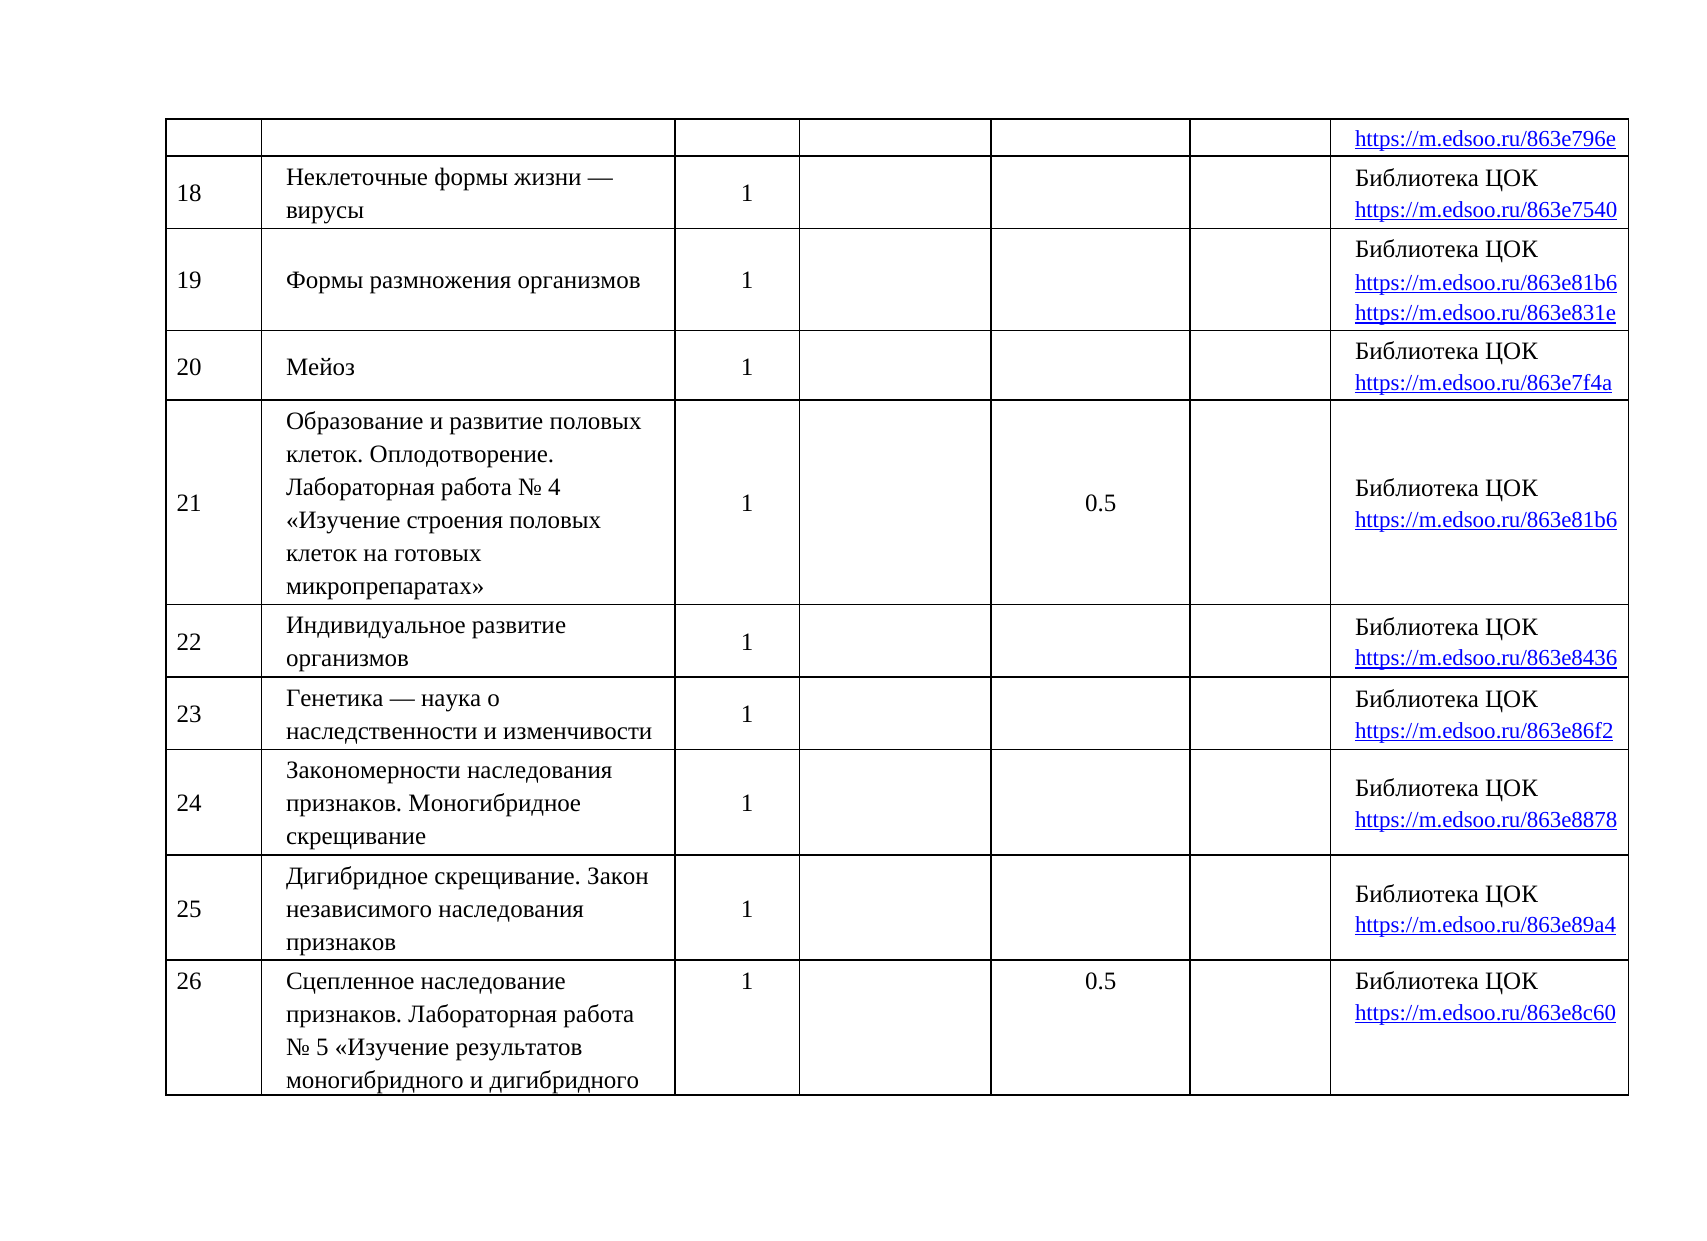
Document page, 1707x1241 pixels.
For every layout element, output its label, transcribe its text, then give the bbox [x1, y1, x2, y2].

table_cell Закономерности наследования признаков. Моногибридное скрещивание [262, 750, 674, 854]
table_cell Библиотека ЦОК https://m.edsoo.ru/863e7f4a [1331, 331, 1628, 399]
table_cell [1191, 750, 1330, 854]
table_cell [800, 120, 990, 155]
table_cell [1191, 678, 1330, 748]
table_cell Неклеточные формы жизни — вирусы [262, 157, 674, 227]
table_cell [800, 401, 990, 604]
table_cell [992, 331, 1189, 399]
table_cell Генетика — наука о наследственности и изменчивости [262, 678, 674, 748]
table_cell [800, 605, 990, 676]
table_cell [1331, 961, 1628, 1094]
table_cell [992, 120, 1189, 155]
table_cell [800, 678, 990, 748]
table_cell [1191, 856, 1330, 959]
table_cell Библиотека ЦОК https://m.edsoo.ru/863e8436 [1331, 605, 1628, 676]
table_cell 0.5 [992, 401, 1189, 604]
table_cell 25 [167, 856, 261, 959]
table_cell 1 [676, 750, 799, 854]
table_cell 26 [167, 961, 261, 1094]
table_cell 1 [676, 605, 799, 676]
table_cell [800, 961, 990, 1094]
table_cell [262, 120, 674, 155]
table_cell 1 [676, 678, 799, 748]
table_cell 22 [167, 605, 261, 676]
table_cell 1 [676, 229, 799, 330]
table_cell [800, 750, 990, 854]
table_cell [992, 678, 1189, 748]
table_cell Библиотека ЦОК https://m.edsoo.ru/863e81b6 [1331, 401, 1628, 604]
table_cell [262, 961, 674, 1094]
table_cell [800, 157, 990, 227]
table_cell 1 [676, 401, 799, 604]
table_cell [1331, 120, 1628, 155]
table_cell [1191, 605, 1330, 676]
table_cell 17 [167, 120, 261, 155]
table_cell 18 [167, 157, 261, 227]
table_cell [800, 229, 990, 330]
table_cell [1191, 961, 1330, 1094]
table_cell 0.5 [992, 961, 1189, 1094]
table_cell [1191, 157, 1330, 227]
table_cell 21 [167, 401, 261, 604]
table_cell 1 [676, 120, 799, 155]
table_cell [992, 750, 1189, 854]
table_cell [992, 856, 1189, 959]
table_cell [992, 229, 1189, 330]
table_cell Библиотека ЦОК https://m.edsoo.ru/863e8878 [1331, 750, 1628, 854]
table_cell [992, 605, 1189, 676]
table_cell Образование и развитие половых клеток. Оплодотворение. Лабораторная работа № 4 «Изучение строения половых клеток на готовых микропрепаратах» [262, 401, 674, 604]
table_cell Индивидуальное развитие организмов [262, 605, 674, 676]
table_cell 23 [167, 678, 261, 748]
table_cell 1 [676, 331, 799, 399]
table_cell 1 [676, 157, 799, 227]
table_cell [1191, 401, 1330, 604]
table_cell 19 [167, 229, 261, 330]
table_cell Формы размножения организмов [262, 229, 674, 330]
table_cell [1191, 229, 1330, 330]
table_cell 20 [167, 331, 261, 399]
table_cell [800, 856, 990, 959]
table_cell Дигибридное скрещивание. Закон независимого наследования признаков [262, 856, 674, 959]
table_cell Библиотека ЦОК https://m.edsoo.ru/863e89a4 [1331, 856, 1628, 959]
table_cell [800, 331, 990, 399]
table_cell 1 [676, 961, 799, 1094]
table_cell [1191, 120, 1330, 155]
table_cell [992, 157, 1189, 227]
table_cell Библиотека ЦОК https://m.edsoo.ru/863e7540 [1331, 157, 1628, 227]
table_cell Мейоз [262, 331, 674, 399]
table_cell Библиотека ЦОК https://m.edsoo.ru/863e86f2 [1331, 678, 1628, 748]
table_cell [1191, 331, 1330, 399]
table_cell 1 [676, 856, 799, 959]
table_cell Библиотека ЦОК https://m.edsoo.ru/863e81b6 https://m.edsoo.ru/863e831e [1331, 229, 1628, 330]
table_cell 24 [167, 750, 261, 854]
